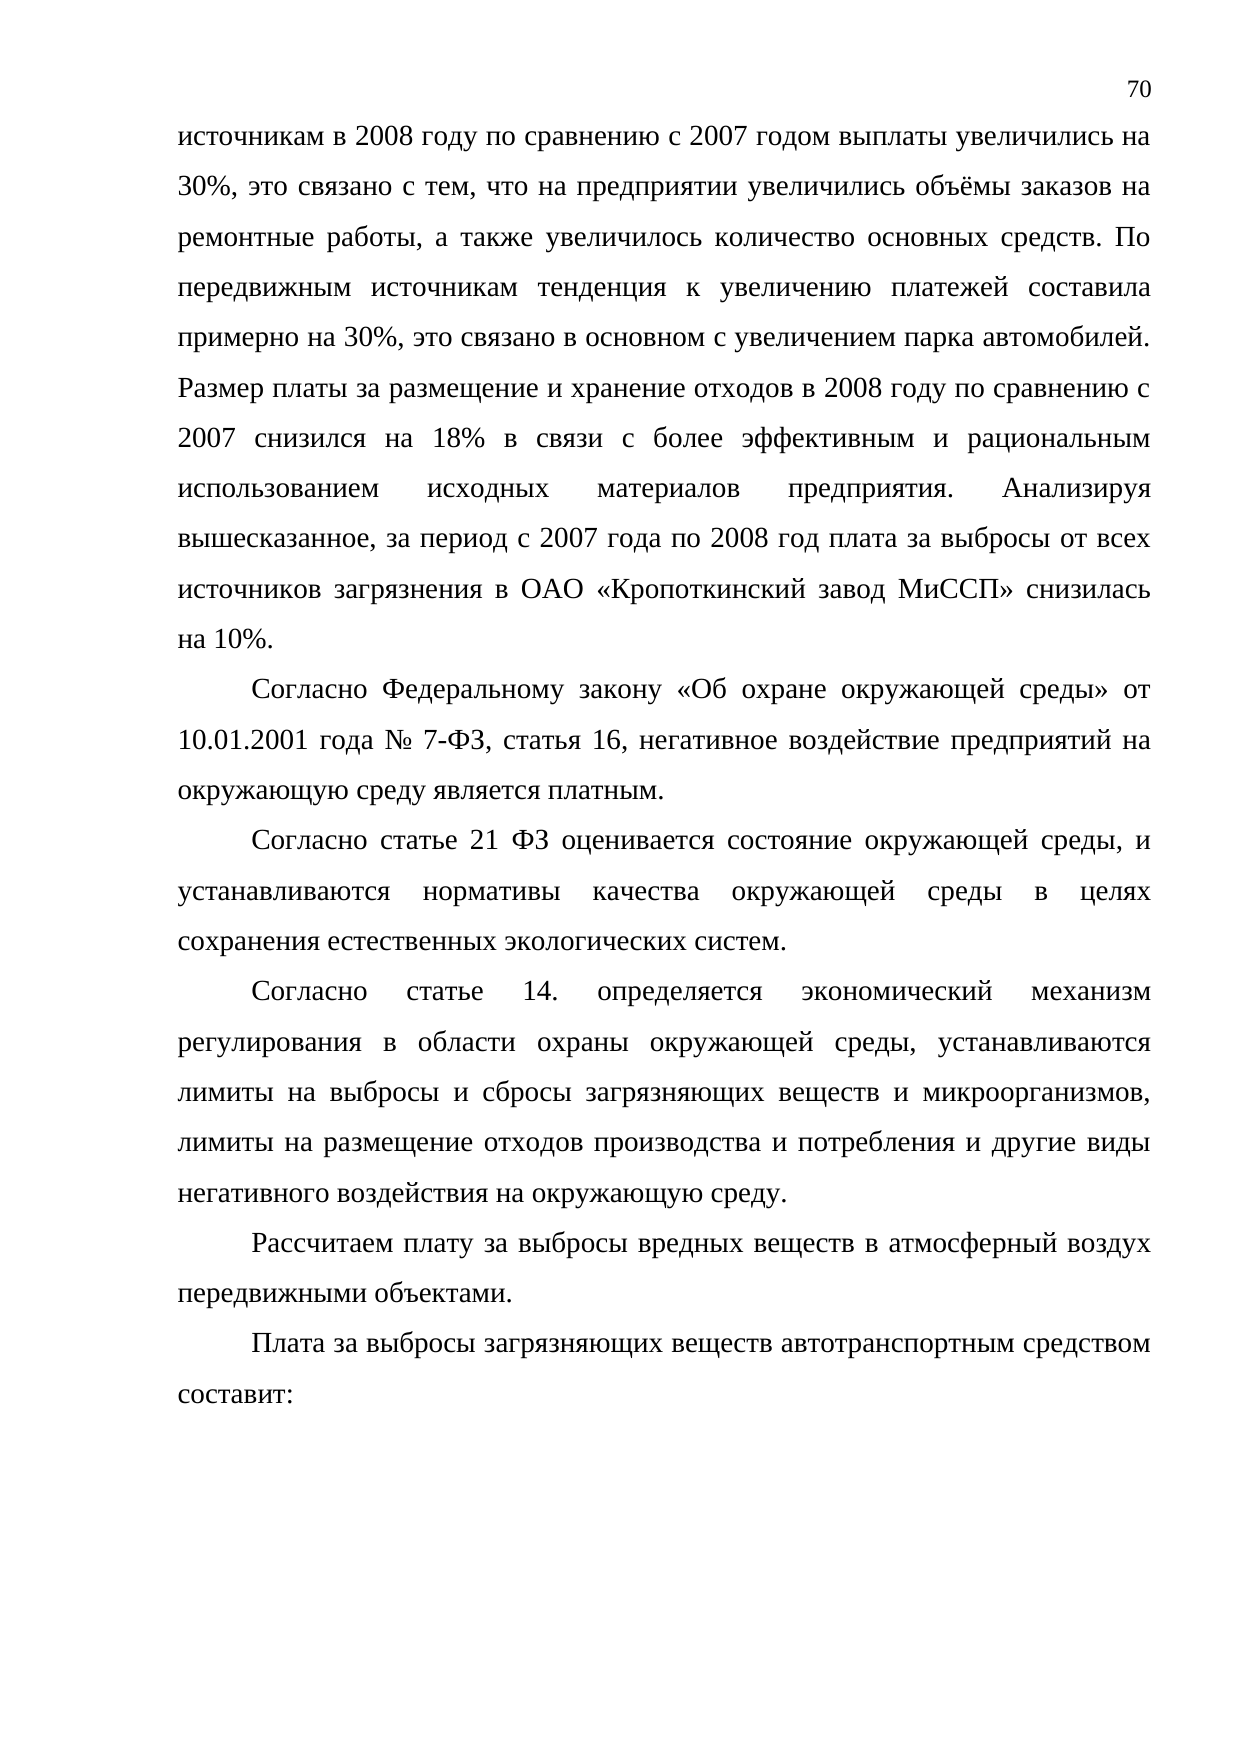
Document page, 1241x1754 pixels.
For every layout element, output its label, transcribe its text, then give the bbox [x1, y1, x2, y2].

text Согласно статье 21 ФЗ оценивается состояние окружающей среды, и устанавливаются нормативы качества окружающей среды в целях сохранения естественных экологических систем. [177, 822, 1152, 957]
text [177, 118, 1152, 655]
text Согласно Федеральному закону «Об охране окружающей среды» от 10.01.2001 года № 7-ФЗ, статья 16, негативное воздействие предприятий на окружающую среду является платным. [177, 672, 1152, 806]
text Согласно статье 14. определяется экономический механизм регулирования в области охраны окружающей среды, устанавливаются лимиты на выбросы и сбросы загрязняющих веществ и микроорганизмов, лимиты на размещение отходов производства и потребления и другие виды негативного воздействия на окружающую среду. [177, 973, 1152, 1208]
text Плата за выбросы загрязняющих веществ автотранспортным средством составит: [177, 1326, 1152, 1409]
text Рассчитаем плату за выбросы вредных веществ в атмосферный воздух передвижными объектами. [177, 1225, 1152, 1309]
